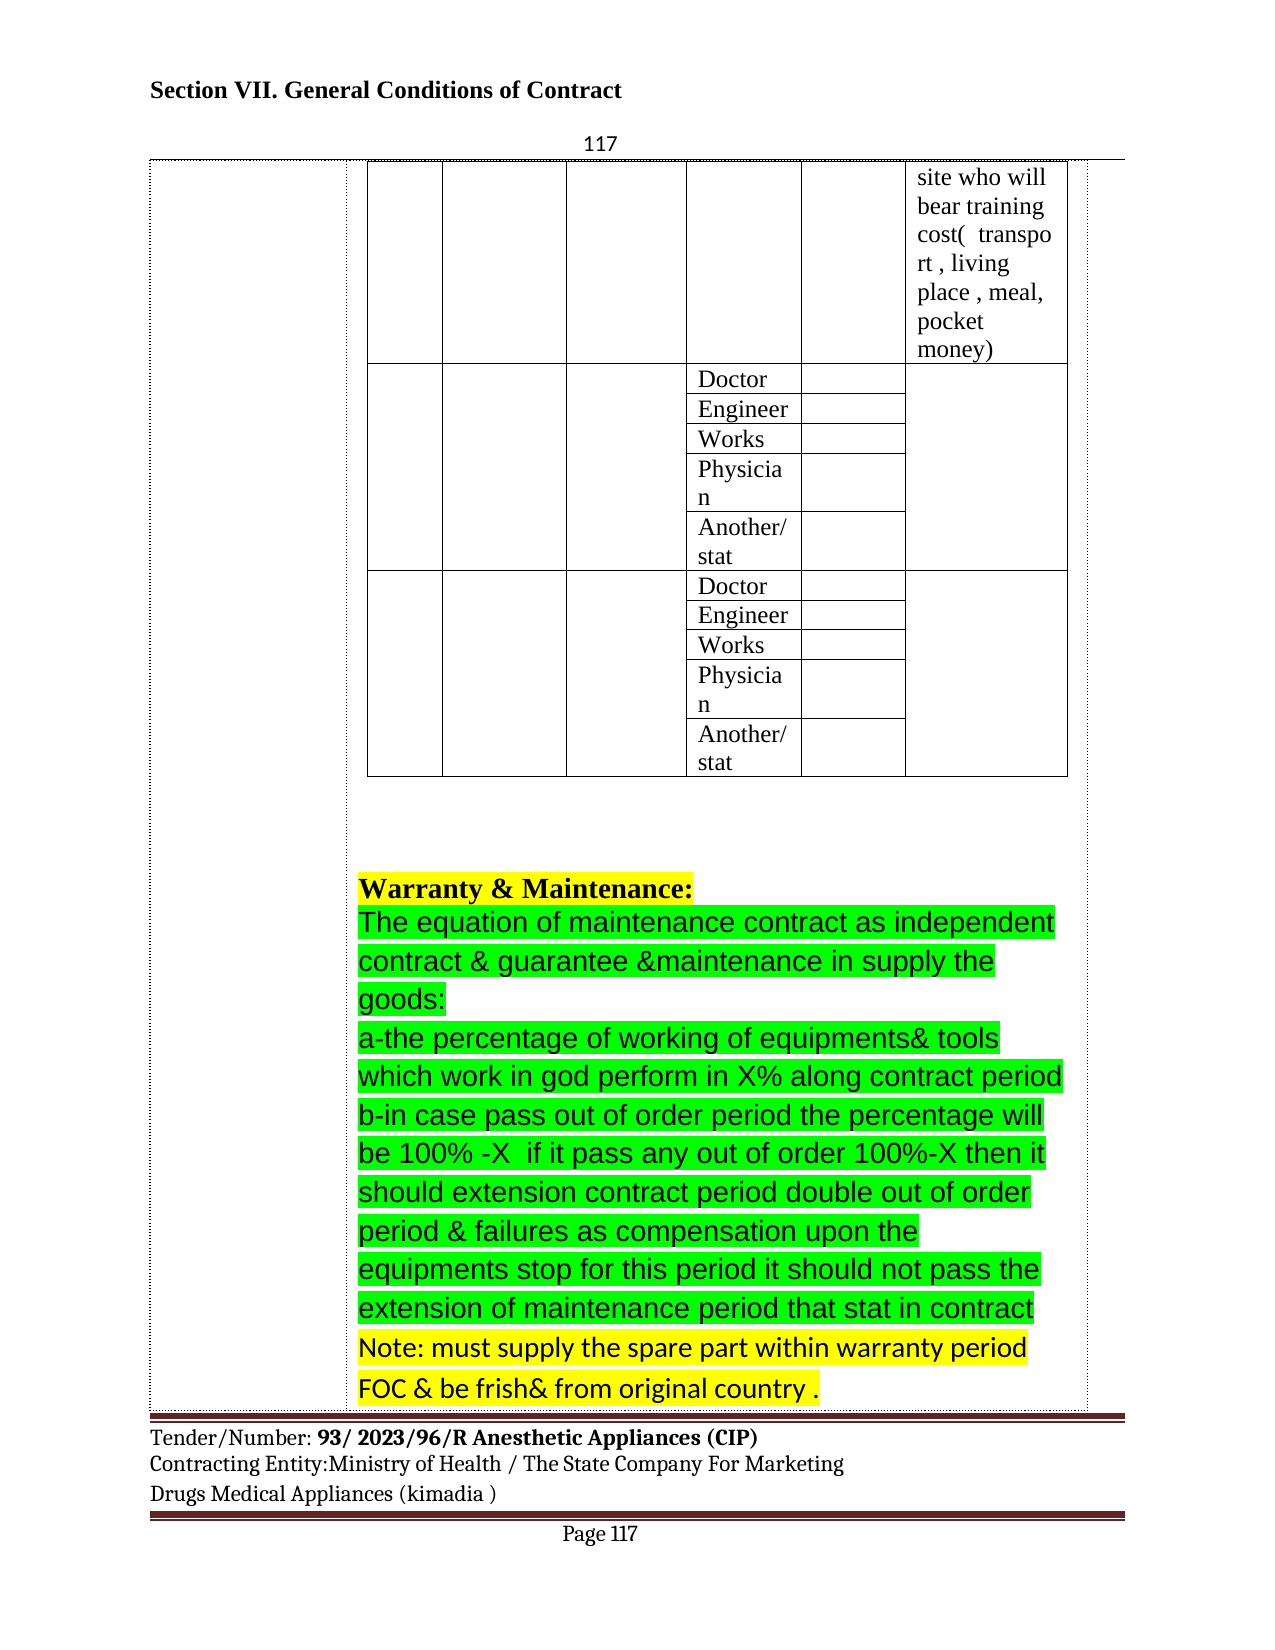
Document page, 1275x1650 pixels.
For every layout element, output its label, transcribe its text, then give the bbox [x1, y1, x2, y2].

table_cell [150, 160, 347, 1409]
